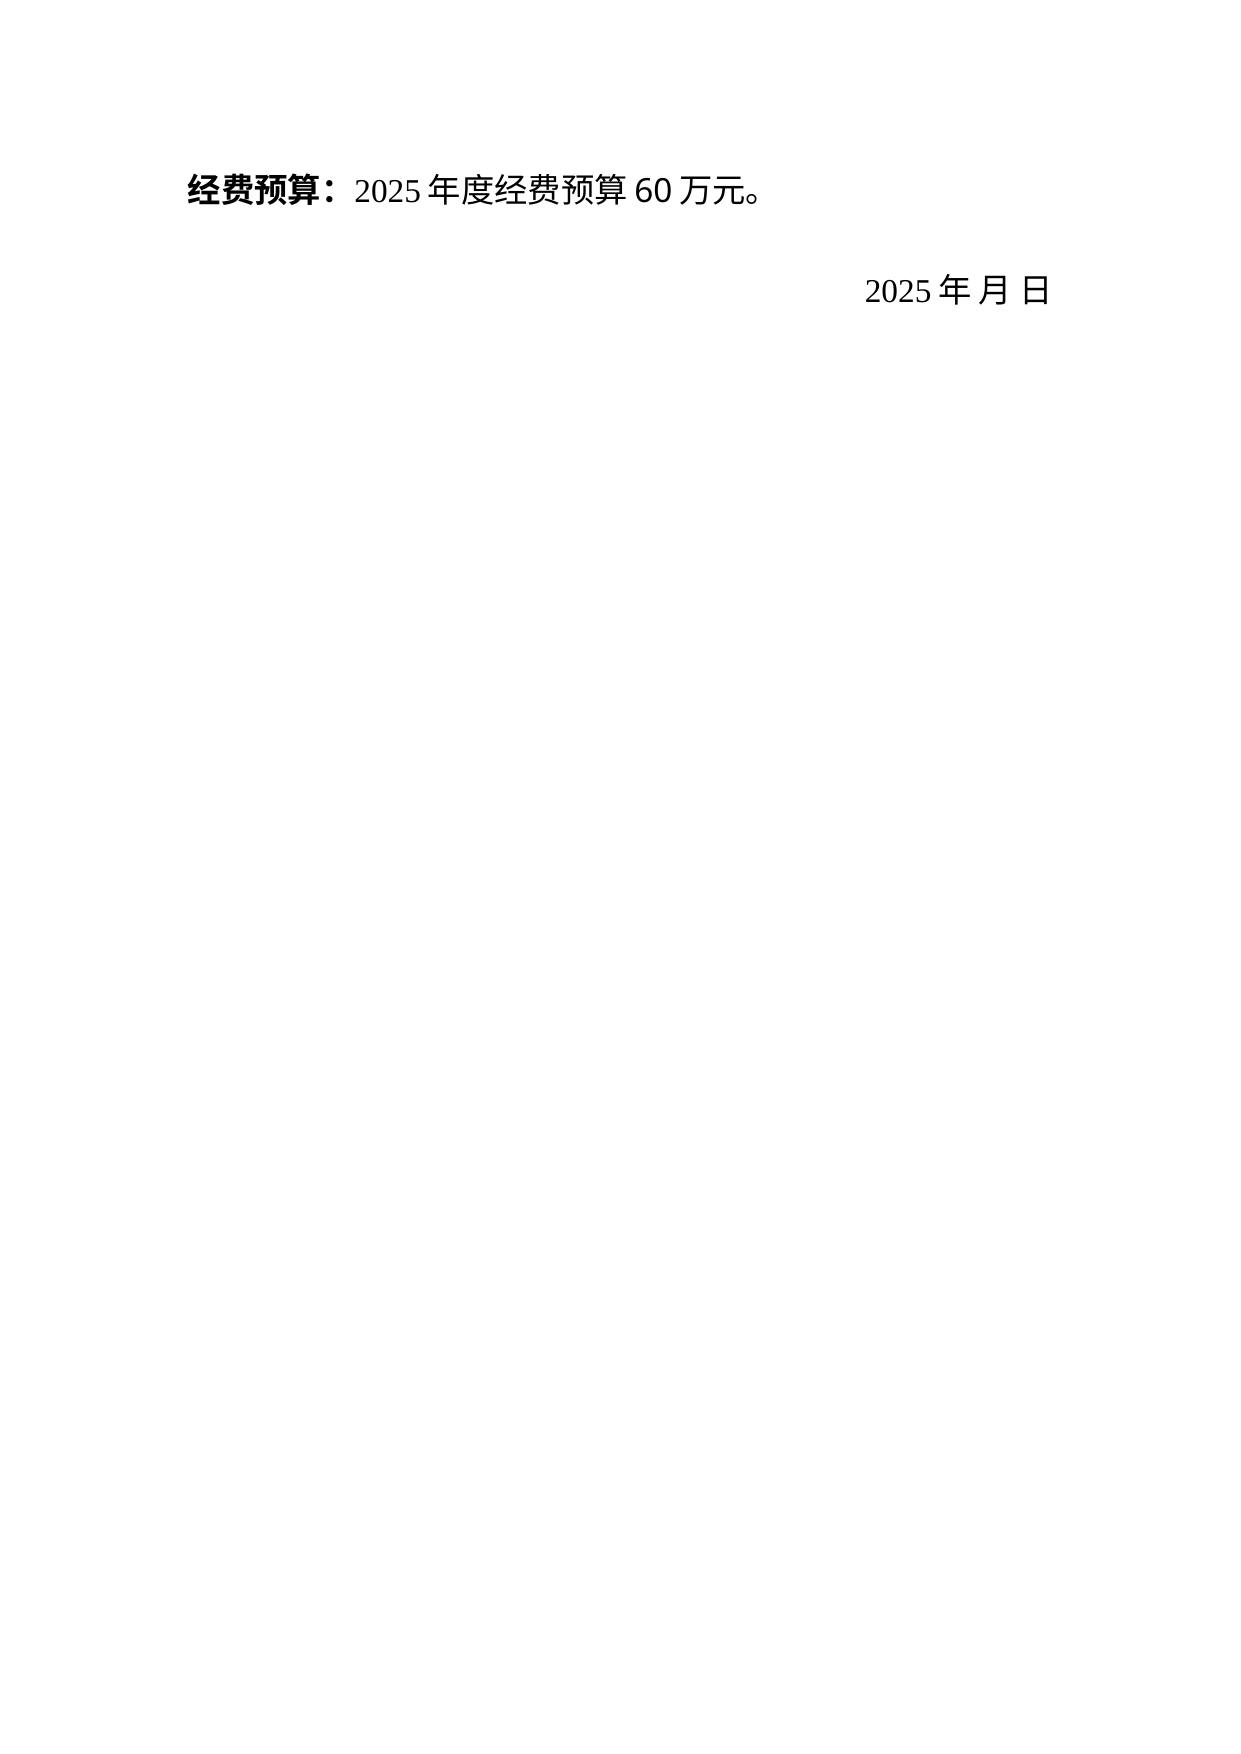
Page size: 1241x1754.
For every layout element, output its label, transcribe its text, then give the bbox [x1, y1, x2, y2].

text 2025年 月 日 [187, 262, 1053, 312]
text 经费预算：2025年度经费预算60万元。 [187, 162, 1053, 212]
